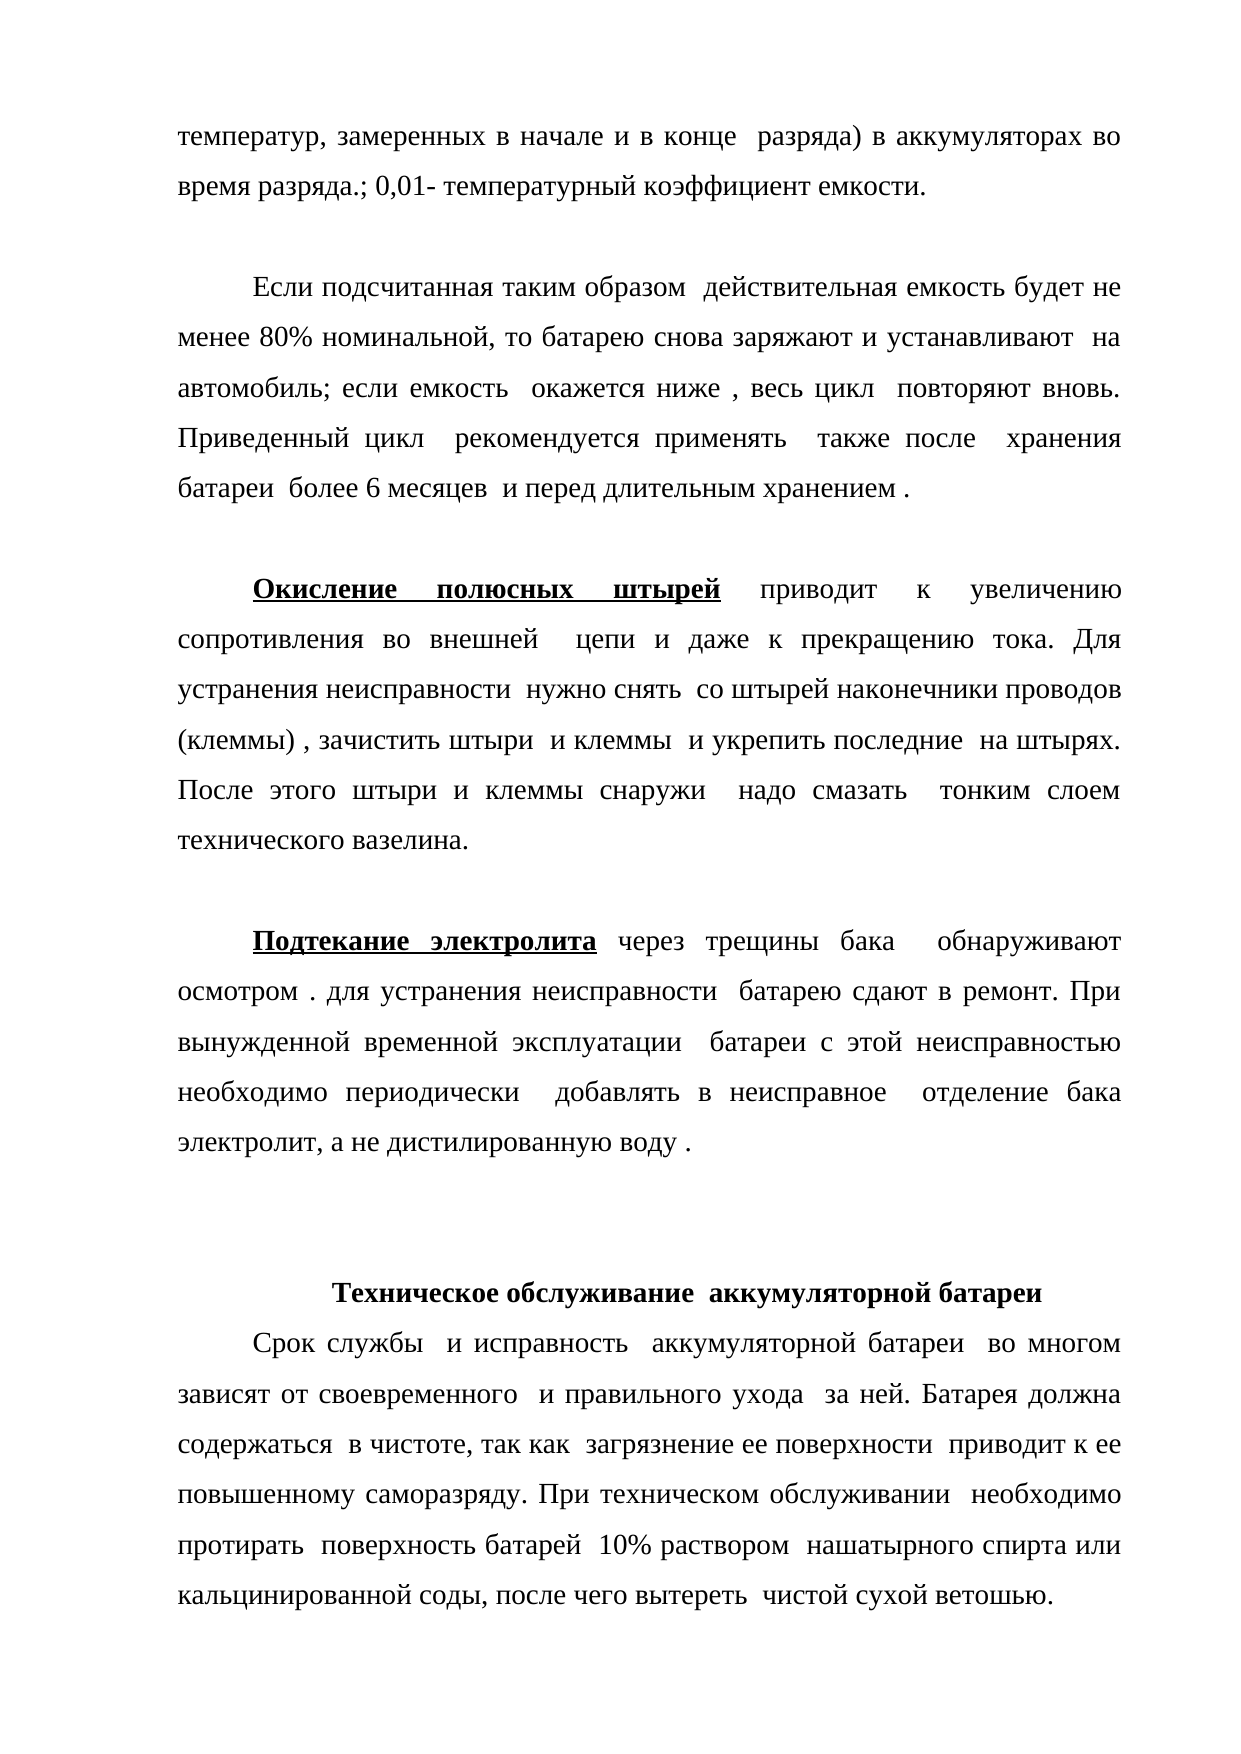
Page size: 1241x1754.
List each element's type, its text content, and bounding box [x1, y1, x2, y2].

subtitle Подтекание электролита через трещины бака обнаруживают осмотром . для устранения неисправности батарею сдают в ремонт. При вынужденной временной эксплуатации батареи с этой неисправностью необходимо периодически добавлять в неисправное отделение бака электролит, а не дистилированную воду . [177, 923, 1122, 1158]
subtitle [177, 118, 1122, 202]
subtitle Техническое обслуживание аккумуляторной батареи [177, 1275, 1122, 1309]
subtitle Срок службы и исправность аккумуляторной батареи во многом зависят от своевременного и правильного ухода за ней. Батарея должна содержаться в чистоте, так как загрязнение ее поверхности приводит к ее повышенному саморазряду. При техническом обслуживании необходимо протирать поверхность батарей 10% раствором нашатырного спирта или кальцинированной соды, после чего вытереть чистой сухой ветошью. [177, 1326, 1122, 1611]
subtitle Если подсчитанная таким образом действительная емкость будет не менее 80% номинальной, то батарею снова заряжают и устанавливают на автомобиль; если емкость окажется ниже , весь цикл повторяют вновь. Приведенный цикл рекомендуется применять также после хранения батареи более 6 месяцев и перед длительным хранением . [177, 269, 1122, 504]
subtitle Окисление полюсных штырей приводит к увеличению сопротивления во внешней цепи и даже к прекращению тока. Для устранения неисправности нужно снять со штырей наконечники проводов (клеммы) , зачистить штыри и клеммы и укрепить последние на штырях. После этого штыри и клеммы снаружи надо смазать тонким слоем технического вазелина. [177, 571, 1122, 856]
